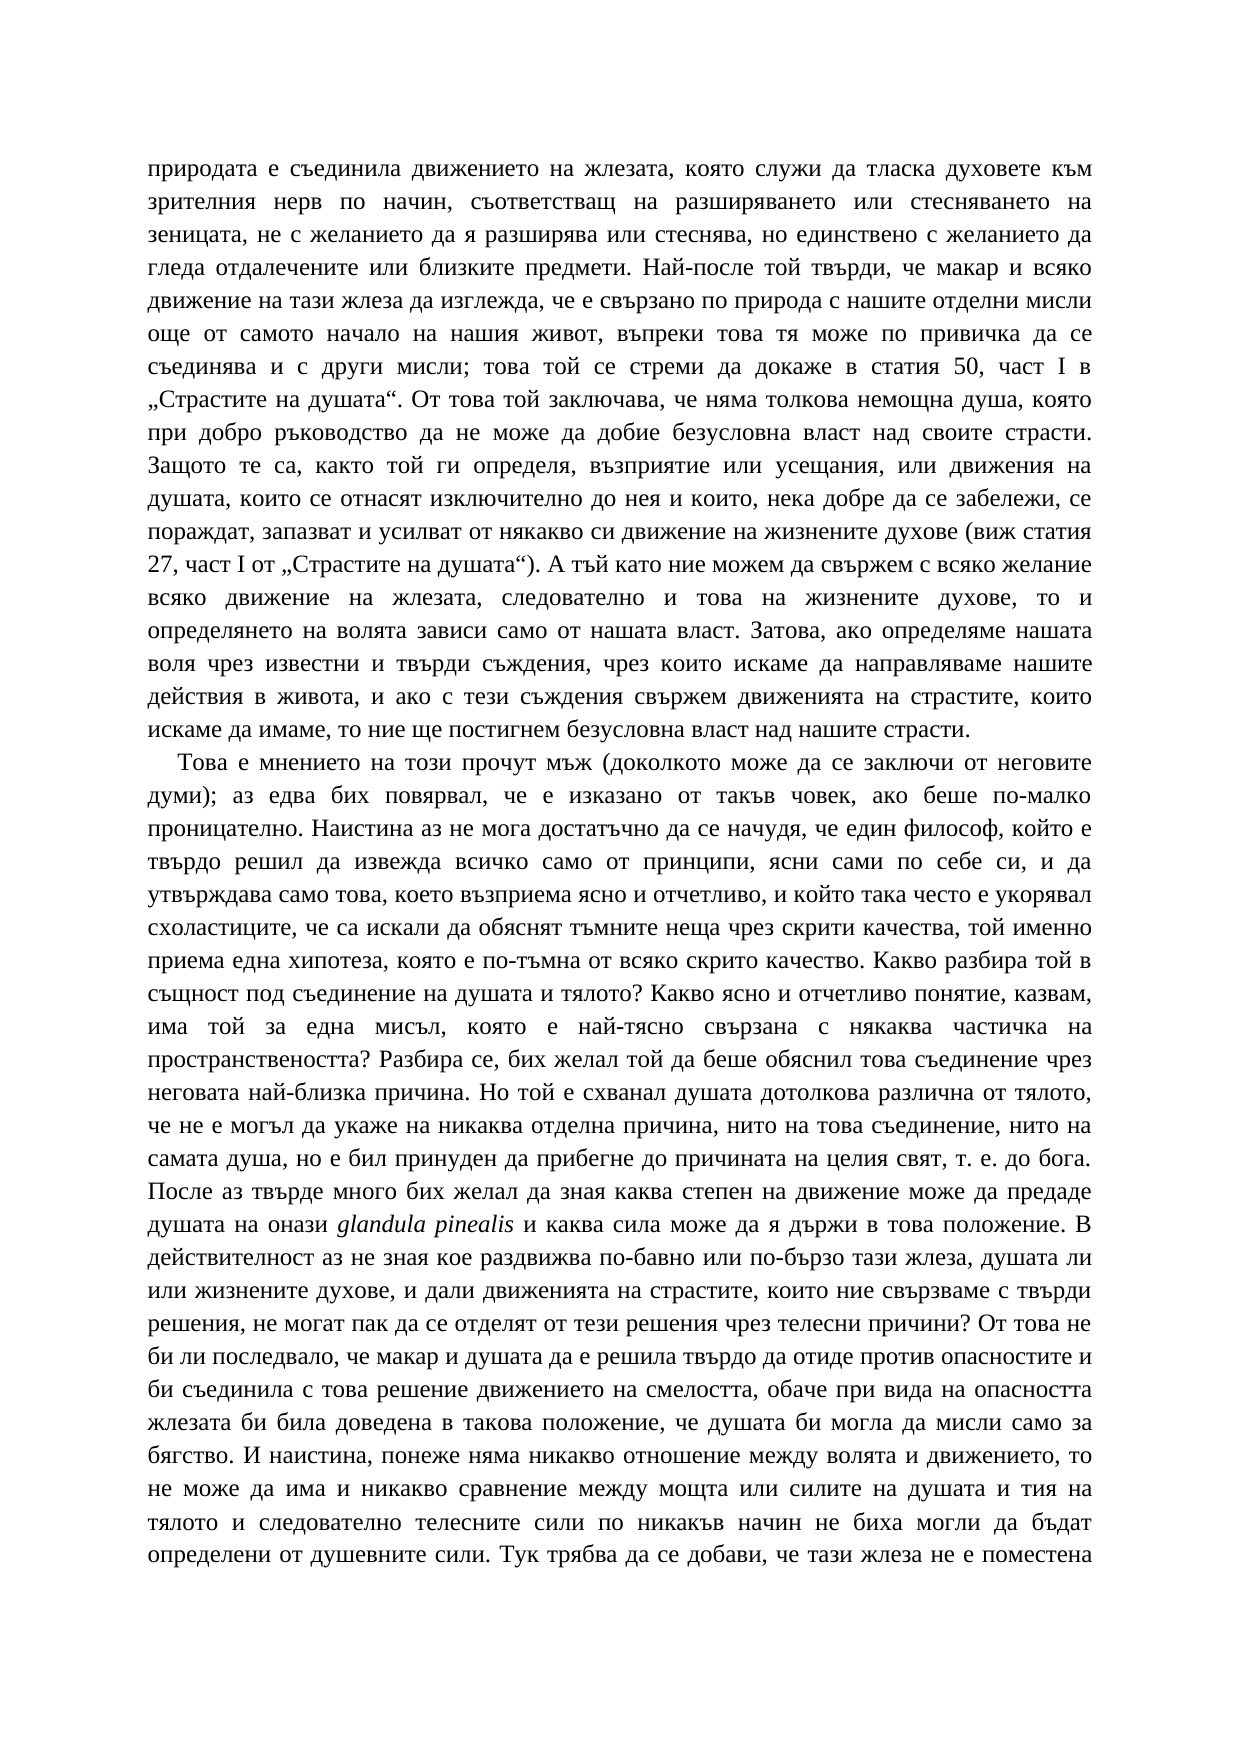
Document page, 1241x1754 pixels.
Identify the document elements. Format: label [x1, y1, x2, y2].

text [147, 153, 1093, 743]
text [147, 747, 1093, 1568]
